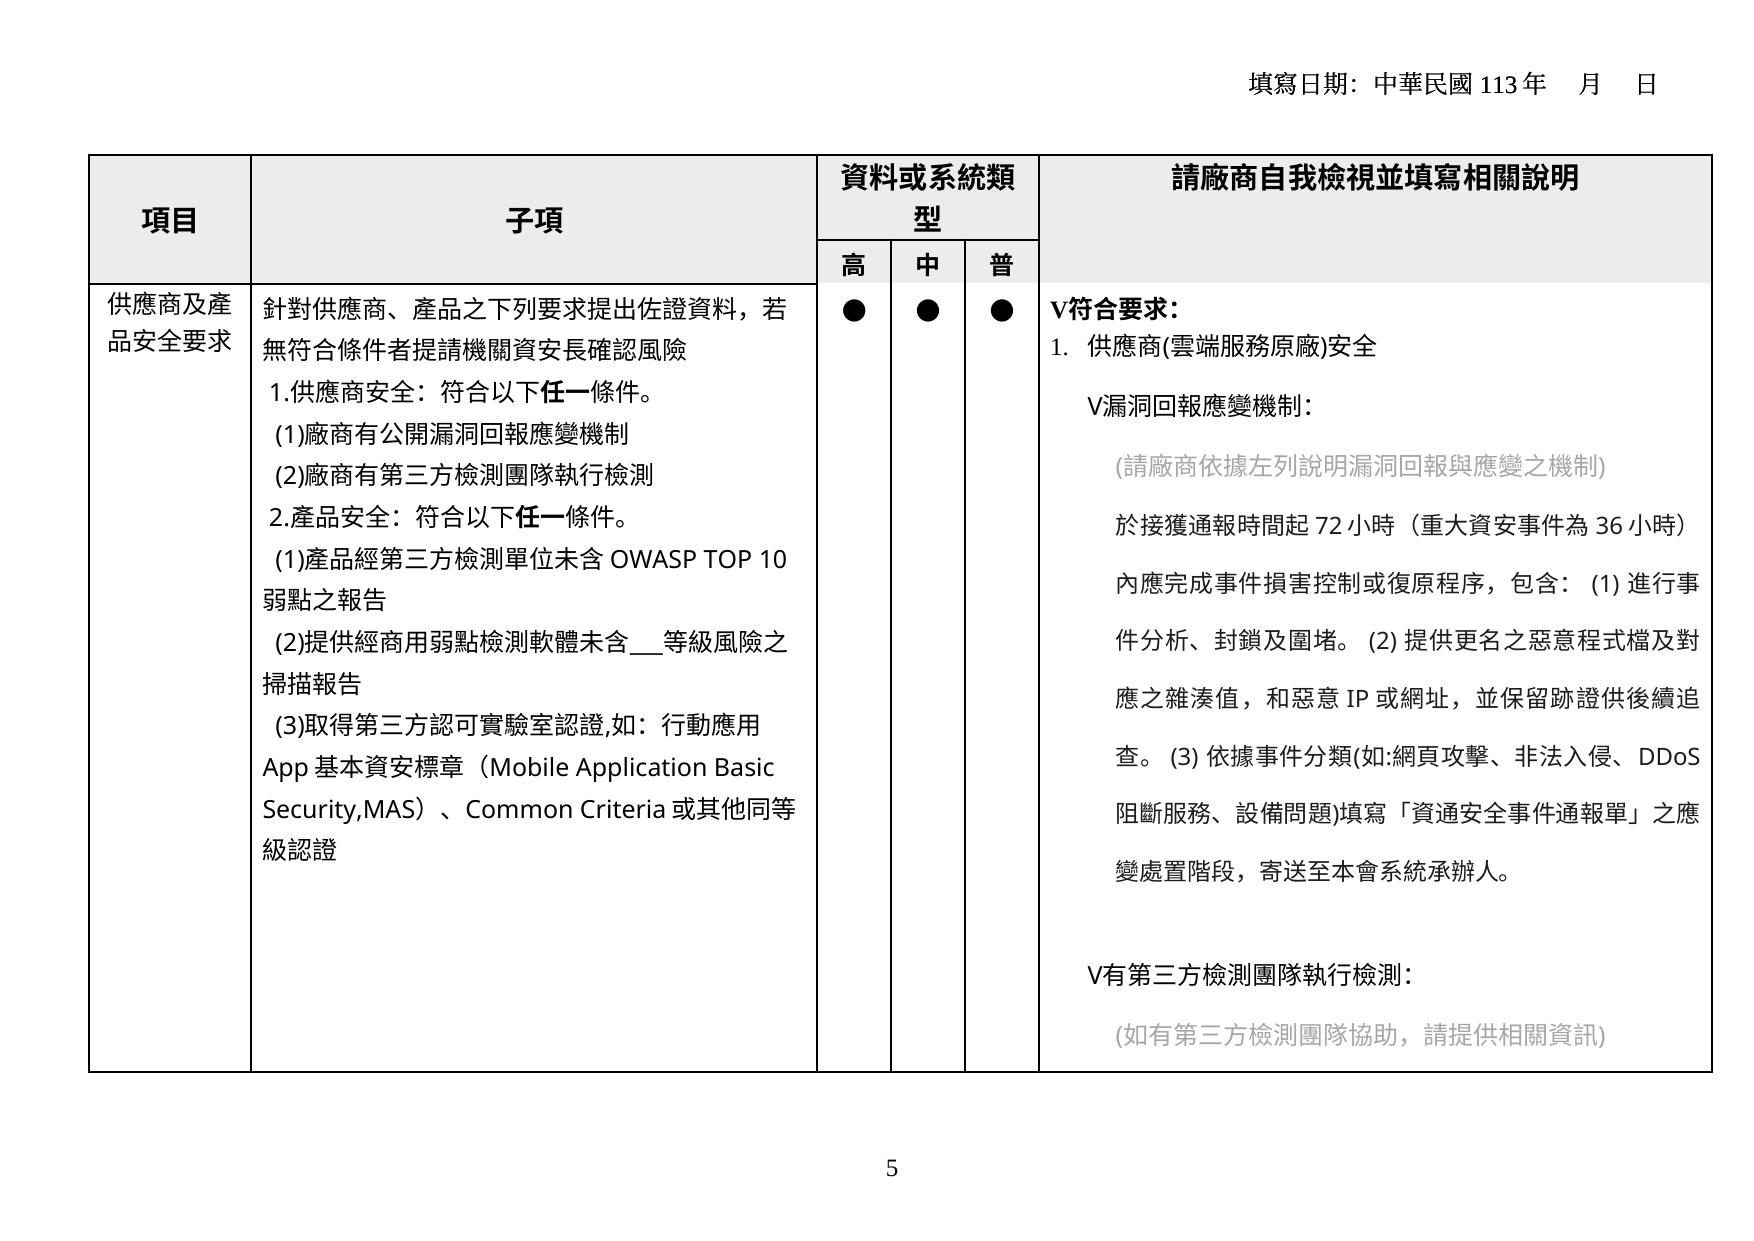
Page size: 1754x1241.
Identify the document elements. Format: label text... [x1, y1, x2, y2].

table_header 請廠商自我檢視並填寫相關說明 [1040, 156, 1711, 283]
table_cell 高 [818, 241, 890, 283]
table_cell ● [892, 283, 964, 1071]
table_cell 中 [892, 241, 964, 283]
table_header [252, 156, 816, 283]
table_cell 普 [966, 241, 1038, 283]
table_cell ● [818, 283, 890, 1071]
table_cell [90, 285, 250, 1071]
table_cell ● [966, 283, 1038, 1071]
table_header [90, 156, 250, 283]
table_cell [252, 285, 816, 1071]
table_header 資料或系統類型 [818, 156, 1038, 239]
table_cell V V V Amazon Inspector ⬜ ⬜ ⬜ [1040, 283, 1711, 1071]
